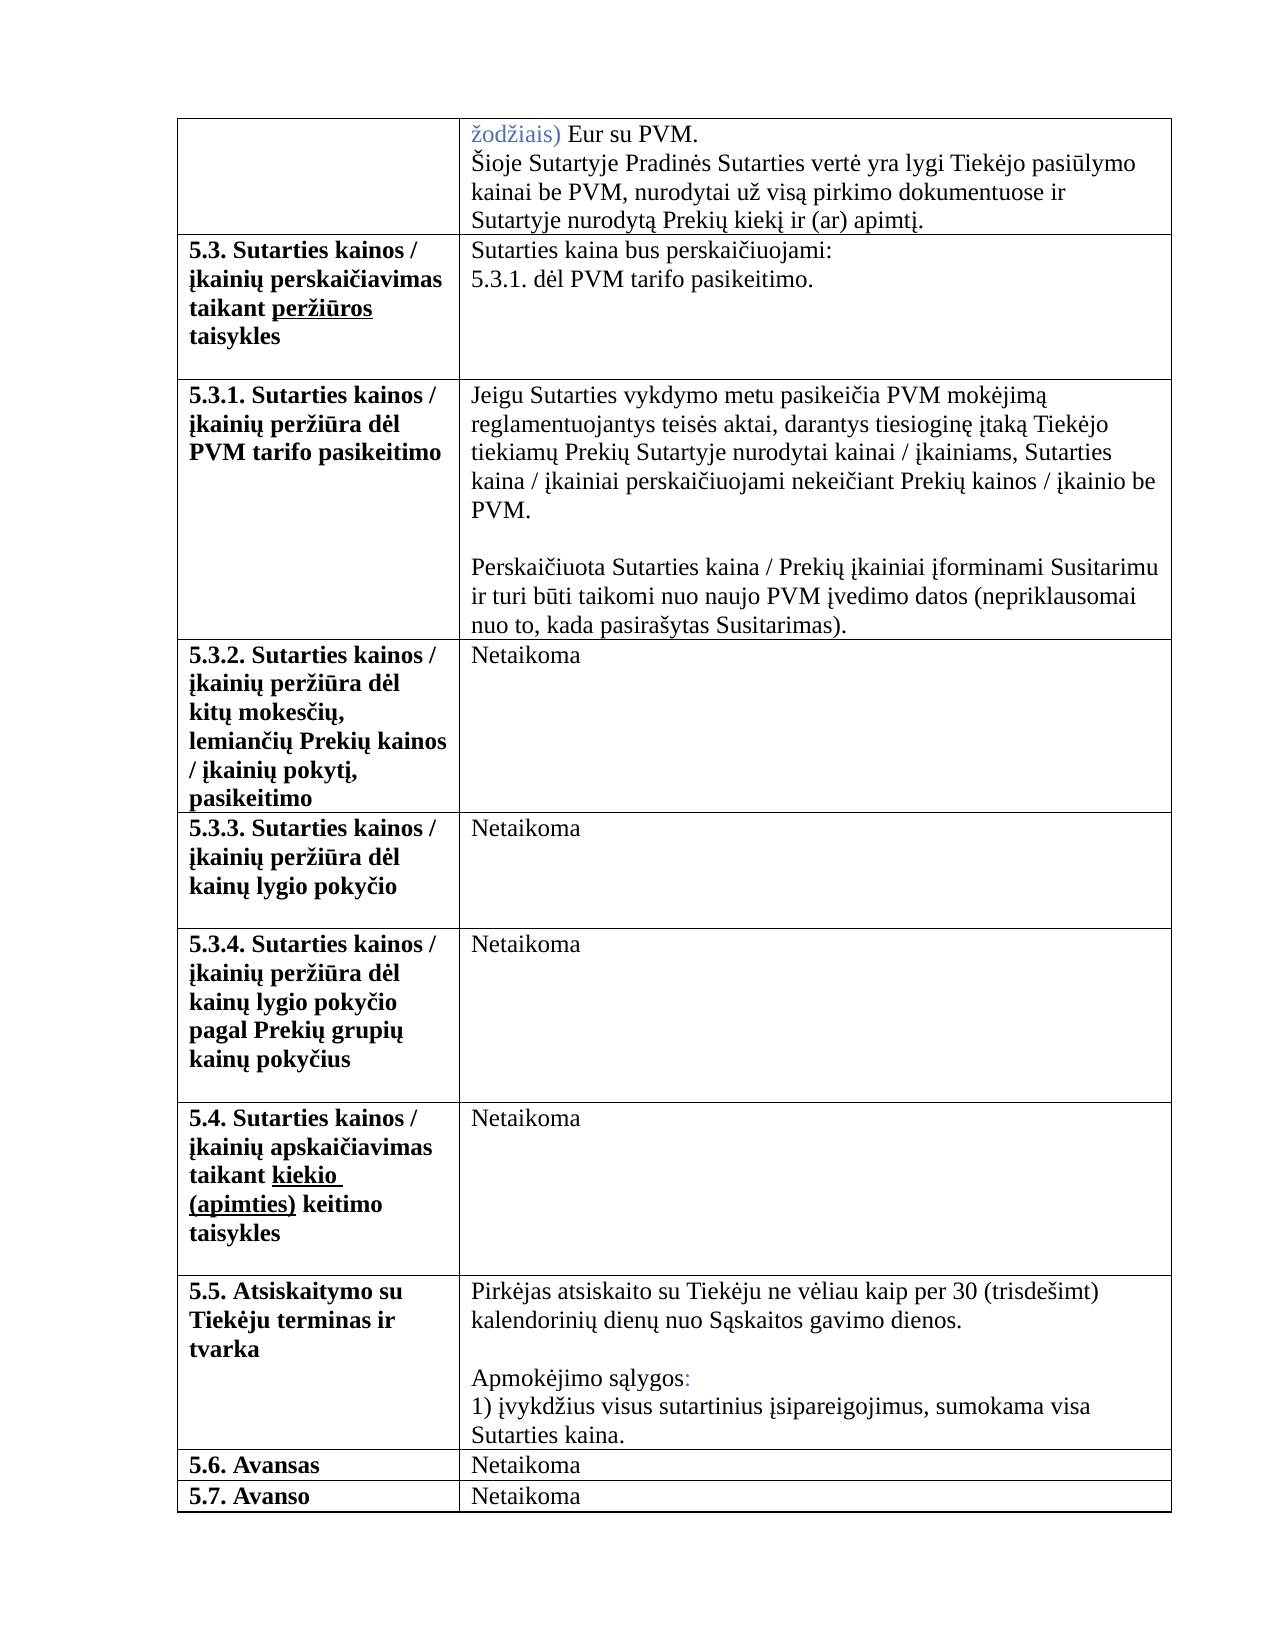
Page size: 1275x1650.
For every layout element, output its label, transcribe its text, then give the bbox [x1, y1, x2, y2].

table_cell Netaikoma [460, 1481, 1171, 1511]
table_cell 5.5. Atsiskaitymo su Tiekėju terminas ir tvarka [178, 1276, 459, 1449]
table_cell Jeigu Sutarties vykdymo metu pasikeičia PVM mokėjimą reglamentuojantys teisės aktai, darantys tiesioginę įtaką Tiekėjo tiekiamų Prekių Sutartyje nurodytai kainai / įkainiams, Sutarties kaina / įkainiai perskaičiuojami nekeičiant Prekių kainos / įkainio be PVM. Perskaičiuota Sutarties kaina / Prekių įkainiai įforminami Susitarimu ir turi būti taikomi nuo naujo PVM įvedimo datos (nepriklausomai nuo to, kada pasirašytas Susitarimas). [460, 380, 1171, 639]
table_cell 5.3.3. Sutarties kainos / įkainių peržiūra dėl kainų lygio pokyčio [178, 813, 459, 928]
table_cell 5.3.4. Sutarties kainos / įkainių peržiūra dėl kainų lygio pokyčio pagal Prekių grupių kainų pokyčius [178, 929, 459, 1102]
table_cell Netaikoma [460, 929, 1171, 1102]
table_cell Netaikoma [460, 1450, 1171, 1480]
table_cell 5.3.2. Sutarties kainos / įkainių peržiūra dėl kitų mokesčių, lemiančių Prekių kainos / įkainių pokytį, pasikeitimo [178, 640, 459, 812]
table_cell 5.3. Sutarties kainos / įkainių perskaičiavimas taikant peržiūros taisykles [178, 235, 459, 379]
table_cell 5.6. Avansas [178, 1450, 459, 1480]
table_cell Netaikoma [460, 640, 1171, 812]
table_cell 5.3.1. Sutarties kainos / įkainių peržiūra dėl PVM tarifo pasikeitimo [178, 380, 459, 639]
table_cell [460, 119, 1171, 234]
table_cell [178, 1481, 459, 1511]
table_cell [178, 119, 459, 234]
table_cell Netaikoma [460, 1103, 1171, 1275]
table_cell Pirkėjas atsiskaito su Tiekėju ne vėliau kaip per 30 (trisdešimt) kalendorinių dienų nuo Sąskaitos gavimo dienos. Apmokėjimo sąlygos: 1) įvykdžius visus sutartinius įsipareigojimus, sumokama visa Sutarties kaina. [460, 1276, 1171, 1449]
table_cell Sutarties kaina bus perskaičiuojami: 5.3.1. dėl PVM tarifo pasikeitimo. [460, 235, 1171, 379]
table_cell Netaikoma [460, 813, 1171, 928]
table_cell 5.4. Sutarties kainos / įkainių apskaičiavimas taikant kiekio (apimties) keitimo taisykles [178, 1103, 459, 1275]
